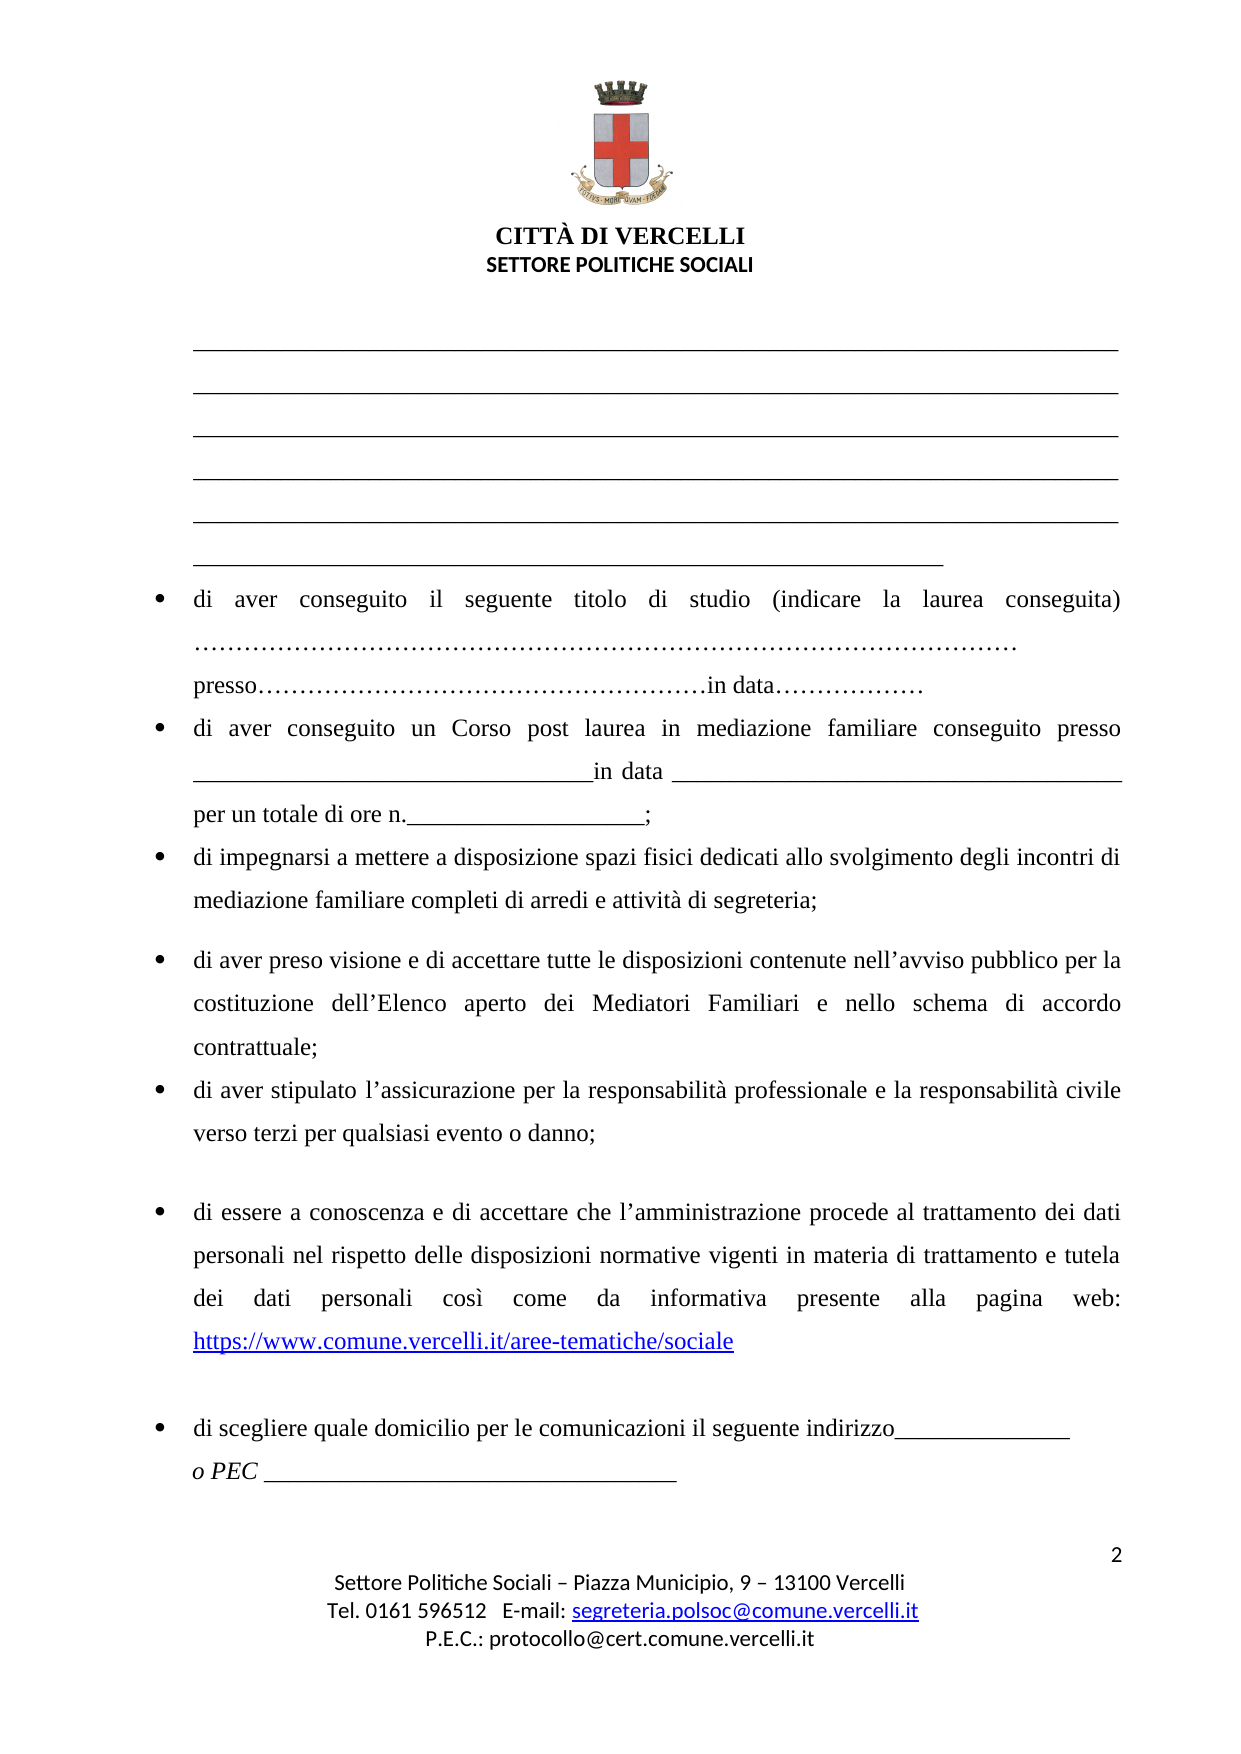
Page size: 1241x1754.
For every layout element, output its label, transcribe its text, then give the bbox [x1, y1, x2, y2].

list di impegnarsi a mettere a disposizione spazi fisici dedicati allo svolgimento degli incontri di mediazione familiare completi di arredi e attività di segreteria; [156, 842, 1122, 914]
picture [555, 73, 686, 222]
list di scegliere quale domicilio per le comunicazioni il seguente indirizzo______________ [156, 1413, 1122, 1441]
list ______________________________________________________________________________________________________________________________________________________________________________________________________________________________________________________________________________________________________________________________________________________________________________________________________________________________________________ [193, 325, 1122, 569]
list di essere a conoscenza e di accettare che l’amministrazione procede al trattamento dei dati personali nel rispetto delle disposizioni normative vigenti in materia di trattamento e tutela dei dati personali così come da informativa presente alla pagina web: https://www.comune.vercelli.it/aree-tematiche/sociale [156, 1197, 1122, 1355]
list di aver conseguito un Corso post laurea in mediazione familiare conseguito presso ________________________________in data ____________________________________ per un totale di ore n.___________________; [156, 713, 1122, 828]
list di aver stipulato l’assicurazione per la responsabilità professionale e la responsabilità civile verso terzi per qualsiasi evento o danno; [156, 1075, 1122, 1147]
list di aver conseguito il seguente titolo di studio (indicare la laurea conseguita)……………………………………………………………………………………… presso………………………………………………in data……………… [156, 584, 1122, 699]
text o PEC _________________________________ [118, 1456, 1122, 1484]
list di aver preso visione e di accettare tutte le disposizioni contenute nell’avviso pubblico per la costituzione dell’Elenco aperto dei Mediatori Familiari e nello schema di accordo contrattuale; [156, 945, 1122, 1060]
